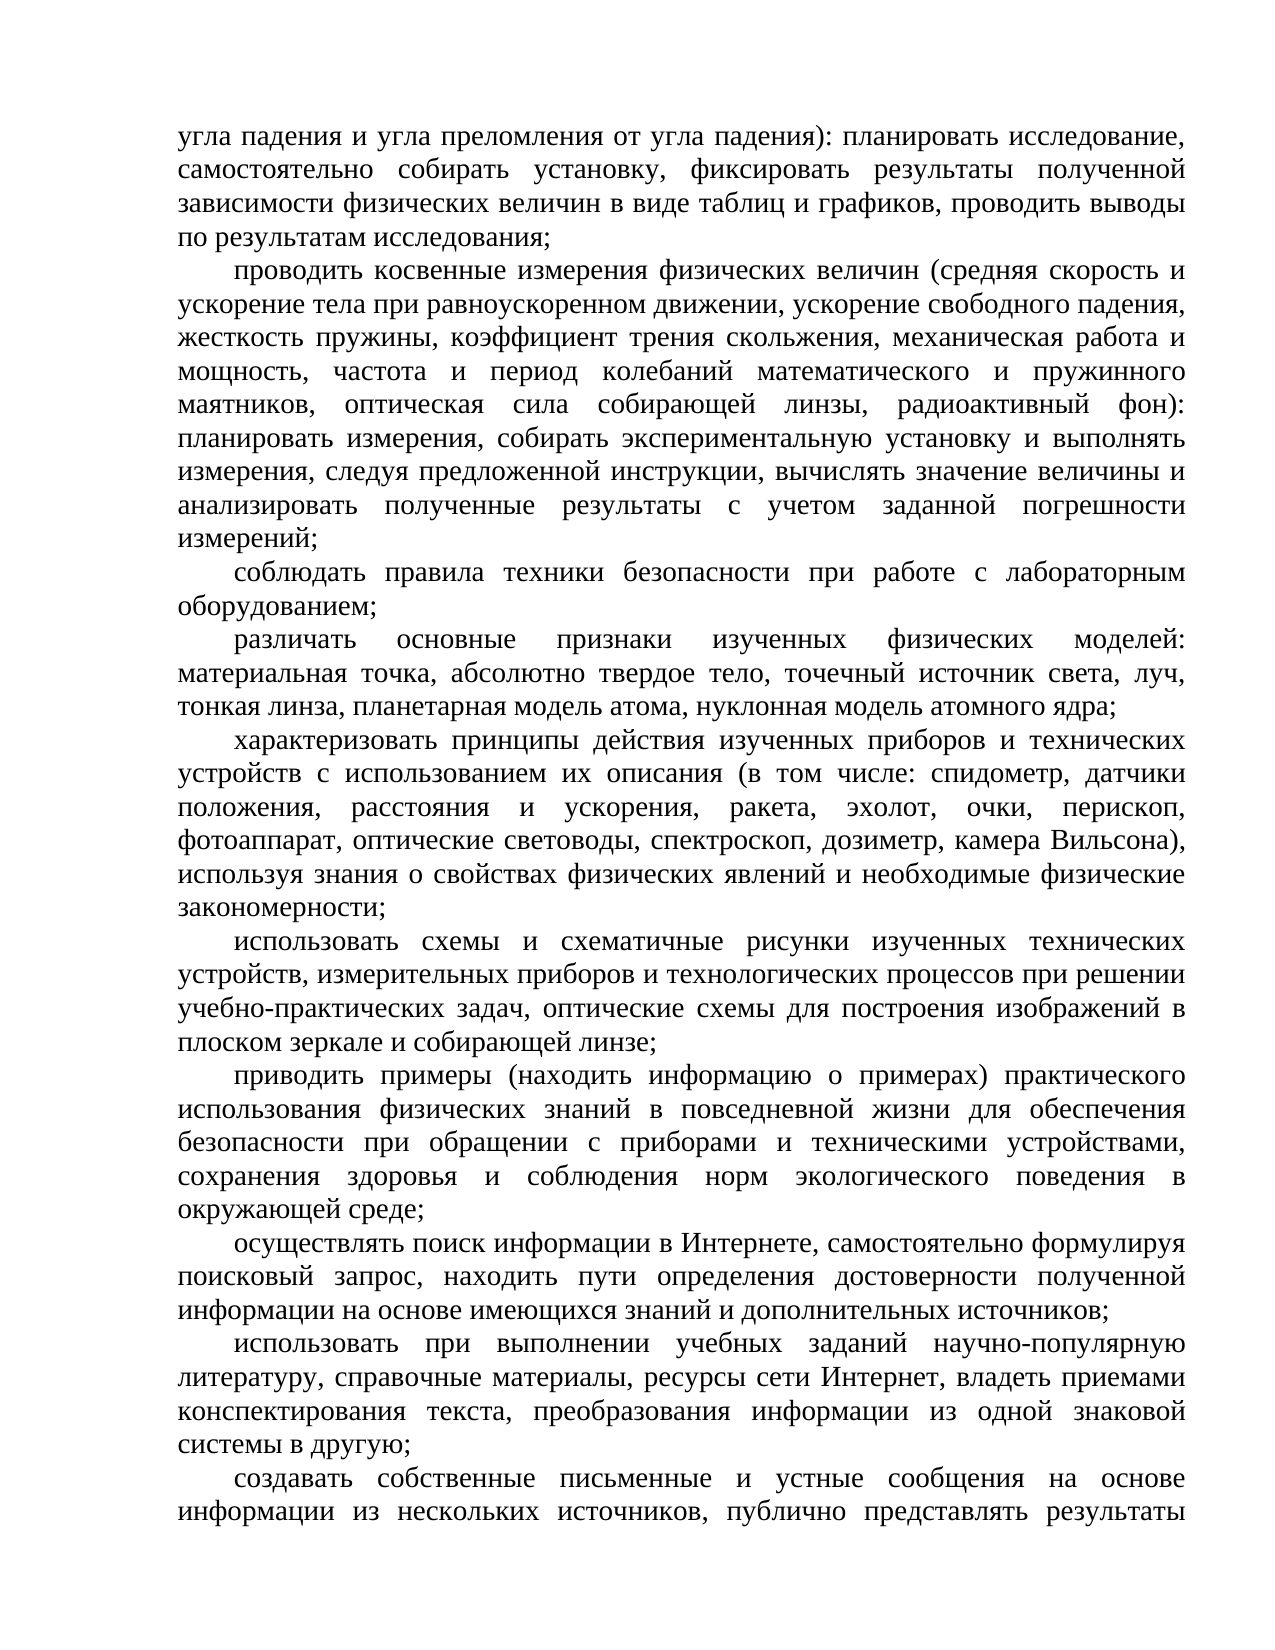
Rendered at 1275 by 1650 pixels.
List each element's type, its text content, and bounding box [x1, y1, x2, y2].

text использовать схемы и схематичные рисунки изученных технических устройств, измерительных приборов и технологических процессов при решении учебно-практических задач, оптические схемы для построения изображений в плоском зеркале и собирающей линзе; [177, 923, 1186, 1057]
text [177, 118, 1186, 252]
text осуществлять поиск информации в Интернете, самостоятельно формулируя поисковый запрос, находить пути определения достоверности полученной информации на основе имеющихся знаний и дополнительных источников; [177, 1225, 1186, 1326]
text характеризовать принципы действия изученных приборов и технических устройств с использованием их описания (в том числе: спидометр, датчики положения, расстояния и ускорения, ракета, эхолот, очки, перископ, фотоаппарат, оптические световоды, спектроскоп, дозиметр, камера Вильсона), используя знания о свойствах физических явлений и необходимые физические закономерности; [177, 722, 1186, 923]
text использовать при выполнении учебных заданий научно-популярную литературу, справочные материалы, ресурсы сети Интернет, владеть приемами конспектирования текста, преобразования информации из одной знаковой системы в другую; [177, 1326, 1186, 1460]
text проводить косвенные измерения физических величин (средняя скорость и ускорение тела при равноускоренном движении, ускорение свободного падения, жесткость пружины, коэффициент трения скольжения, механическая работа и мощность, частота и период колебаний математического и пружинного маятников, оптическая сила собирающей линзы, радиоактивный фон): планировать измерения, собирать экспериментальную установку и выполнять измерения, следуя предложенной инструкции, вычислять значение величины и анализировать полученные результаты с учетом заданной погрешности измерений; [177, 252, 1186, 554]
text соблюдать правила техники безопасности при работе с лабораторным оборудованием; [177, 554, 1186, 621]
text приводить примеры (находить информацию о примерах) практического использования физических знаний в повседневной жизни для обеспечения безопасности при обращении с приборами и техническими устройствами, сохранения здоровья и соблюдения норм экологического поведения в окружающей среде; [177, 1057, 1186, 1225]
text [177, 1460, 1186, 1527]
text различать основные признаки изученных физических моделей: материальная точка, абсолютно твердое тело, точечный источник света, луч, тонкая линза, планетарная модель атома, нуклонная модель атомного ядра; [177, 621, 1186, 722]
